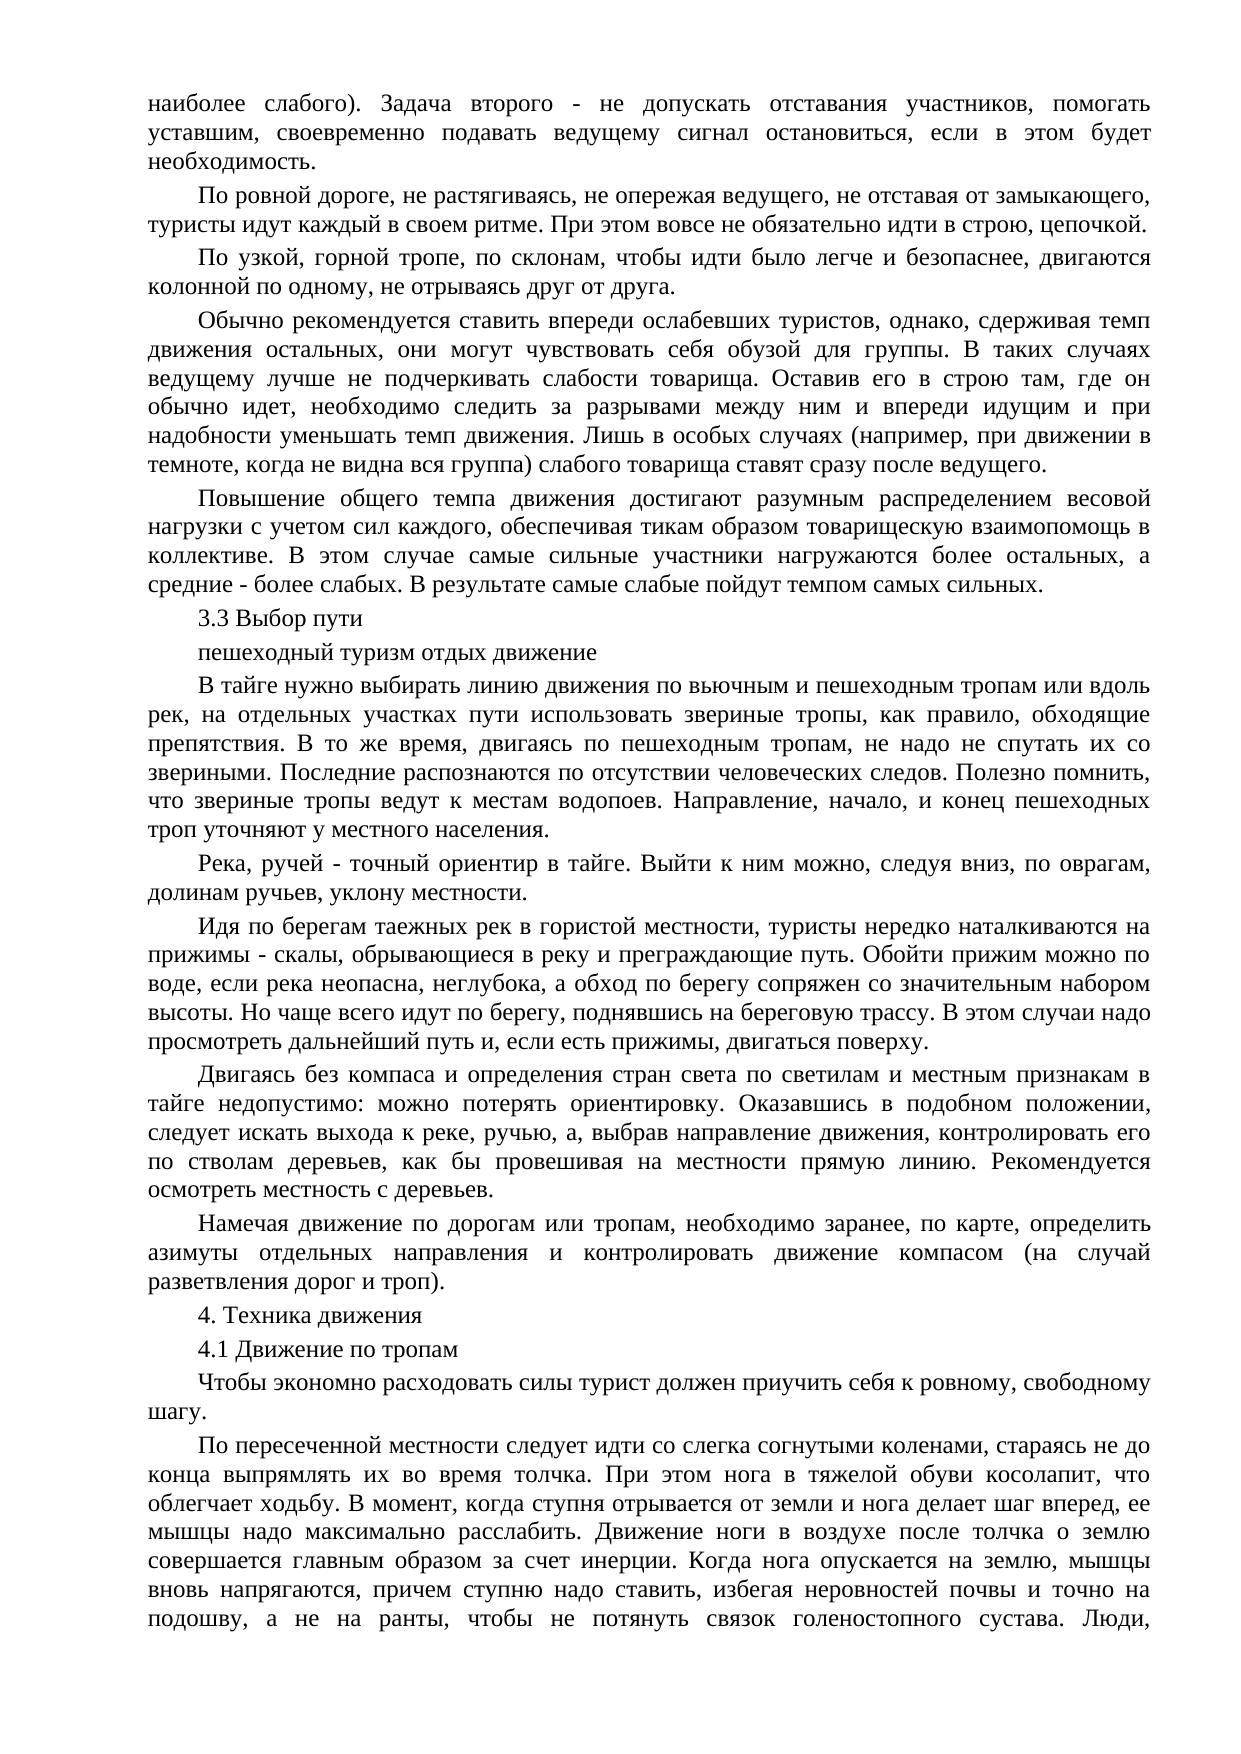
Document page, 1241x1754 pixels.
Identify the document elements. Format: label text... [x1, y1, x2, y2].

text Двигаясь без компаса и определения стран света по светилам и местным признакам в тайге недопустимо: можно потерять ориентировку. Оказавшись в подобном положении, следует искать выхода к реке, ручью, а, выбрав направление движения, контролировать его по стволам деревьев, как бы провешивая на местности прямую линию. Рекомендуется осмотреть местность с деревьев. [148, 1059, 1152, 1203]
text Чтобы экономно расходовать силы турист должен приучить себя к ровному, свободному шагу. [148, 1367, 1152, 1425]
text Идя по берегам таежных рек в гористой местности, туристы нередко наталкиваются на прижимы - скалы, обрывающиеся в реку и преграждающие путь. Обойти прижим можно по воде, если река неопасна, неглубока, а обход по берегу сопряжен со значительным набором высоты. Но чаще всего идут по берегу, поднявшись на береговую трассу. В этом случаи надо просмотреть дальнейший путь и, если есть прижимы, двигаться поверху. [148, 911, 1152, 1054]
text 4.1 Движение по тропам [148, 1334, 1152, 1362]
text По ровной дороге, не растягиваясь, не опережая ведущего, не отставая от замыкающего, туристы идут каждый в своем ритме. При этом вовсе не обязательно идти в строю, цепочкой. [148, 180, 1152, 237]
text В тайге нужно выбирать линию движения по вьючным и пешеходным тропам или вдоль рек, на отдельных участках пути использовать звериные тропы, как правило, обходящие препятствия. В то же время, двигаясь по пешеходным тропам, не надо не спутать их со звериными. Последние распознаются по отсутствии человеческих следов. Полезно помнить, что звериные тропы ведут к местам водопоев. Направление, начало, и конец пешеходных троп уточняют у местного населения. [148, 671, 1152, 843]
text пешеходный туризм отдых движение [148, 637, 1152, 665]
text Обычно рекомендуется ставить впереди ослабевших туристов, однако, сдерживая темп движения остальных, они могут чувствовать себя обузой для группы. В таких случаях ведущему лучше не подчеркивать слабости товарища. Оставив его в строю там, где он обычно идет, необходимо следить за разрывами между ним и впереди идущим и при надобности уменьшать темп движения. Лишь в особых случаях (например, при движении в темноте, когда не видна вся группа) слабого товарища ставят сразу после ведущего. [148, 305, 1152, 478]
text Намечая движение по дорогам или тропам, необходимо заранее, по карте, определить азимуты отдельных направления и контролировать движение компасом (на случай разветвления дорог и троп). [148, 1208, 1152, 1295]
text Повышение общего темпа движения достигают разумным распределением весовой нагрузки с учетом сил каждого, обеспечивая тикам образом товарищескую взаимопомощь в коллективе. В этом случае самые сильные участники нагружаются более остальных, а средние - более слабых. В результате самые слабые пойдут темпом самых сильных. [148, 483, 1152, 598]
text 4. Техника движения [148, 1300, 1152, 1328]
text По узкой, горной тропе, по склонам, чтобы идти было легче и безопаснее, двигаются колонной по одному, не отрываясь друг от друга. [148, 242, 1152, 300]
text Река, ручей - точный ориентир в тайге. Выйти к ним можно, следуя вниз, по оврагам, долинам ручьев, уклону местности. [148, 848, 1152, 906]
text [148, 1430, 1152, 1631]
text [148, 88, 1152, 175]
text 3.3 Выбор пути [148, 603, 1152, 632]
